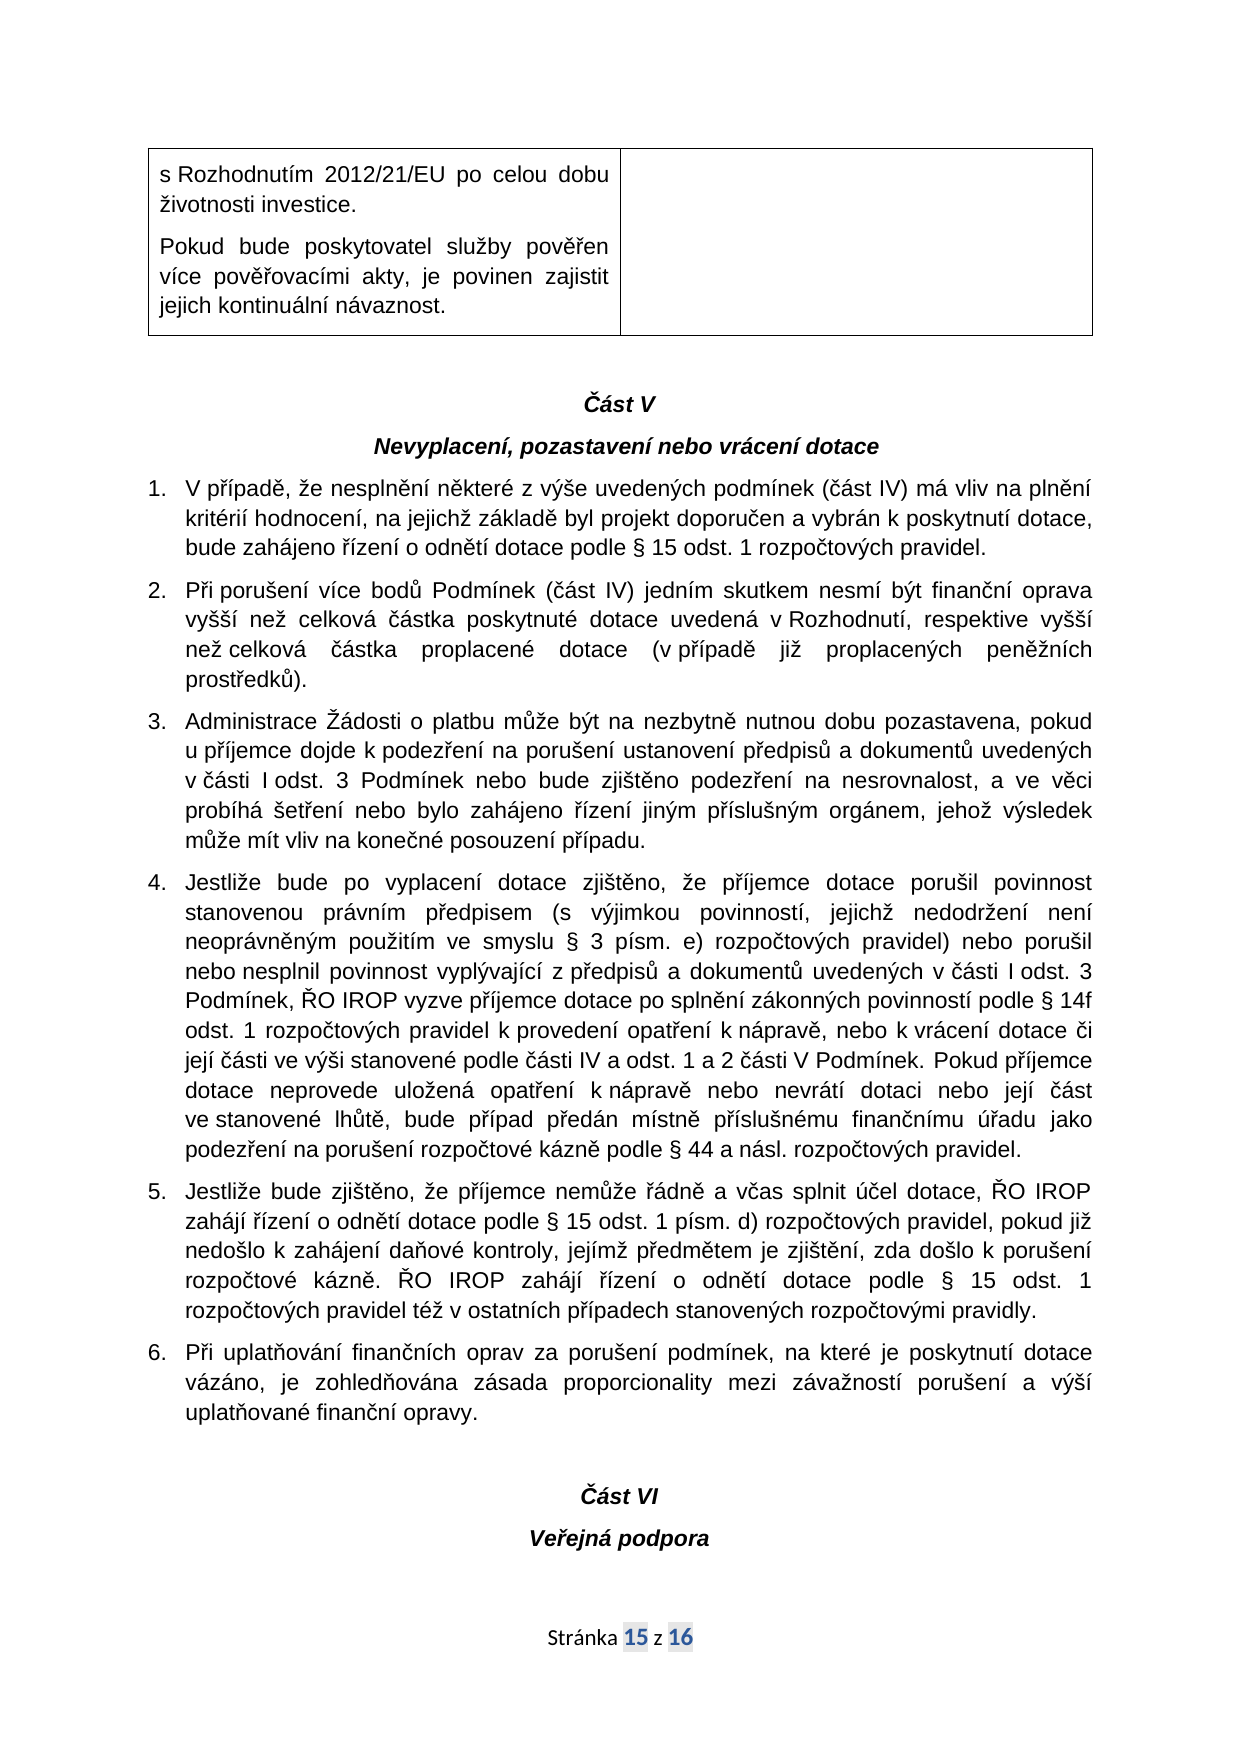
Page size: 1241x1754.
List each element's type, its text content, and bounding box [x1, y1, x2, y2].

text Veřejná podpora [148, 1525, 1093, 1551]
list Jestliže bude po vyplacení dotace zjištěno, že příjemce dotace porušil povinnost stanovenou právním předpisem (s výjimkou povinností, jejichž nedodržení není neoprávněným použitím ve smyslu § 3 písm. e) rozpočtových pravidel) nebo porušil nebo nesplnil povinnost vyplývající z předpisů a dokumentů uvedených v části I odst. 3 Podmínek, ŘO IROP vyzve příjemce dotace po splnění zákonných povinností podle § 14f odst. 1 rozpočtových pravidel k provedení opatření k nápravě, nebo k vrácení dotace či její části ve výši stanovené podle části IV a odst. 1 a 2 části V Podmínek. Pokud příjemce dotace neprovede uložená opatření k nápravě nebo nevrátí dotaci nebo její část ve stanovené lhůtě, bude případ předán místně příslušnému finančnímu úřadu jako podezření na porušení rozpočtové kázně podle § 44 a násl. rozpočtových pravidel. [148, 869, 1093, 1162]
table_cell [149, 149, 620, 335]
list Jestliže bude zjištěno, že příjemce nemůže řádně a včas splnit účel dotace, ŘO IROP zahájí řízení o odnětí dotace podle § 15 odst. 1 písm. d) rozpočtových pravidel, pokud již nedošlo k zahájení daňové kontroly, jejímž předmětem je zjištění, zda došlo k porušení rozpočtové kázně. ŘO IROP zahájí řízení o odnětí dotace podle § 15 odst. 1 rozpočtových pravidel též v ostatních případech stanovených rozpočtovými pravidly. [148, 1178, 1093, 1323]
text Nevyplacení, pozastavení nebo vrácení dotace [162, 433, 1093, 459]
list Při uplatňování finančních oprav za porušení podmínek, na které je poskytnutí dotace vázáno, je zohledňována zásada proporcionality mezi závažností porušení a výší uplatňované finanční opravy. [148, 1339, 1093, 1425]
list Administrace Žádosti o platbu může být na nezbytně nutnou dobu pozastavena, pokud u příjemce dojde k podezření na porušení ustanovení předpisů a dokumentů uvedených v části I odst. 3 Podmínek nebo bude zjištěno podezření na nesrovnalost, a ve věci probíhá šetření nebo bylo zahájeno řízení jiným příslušným orgánem, jehož výsledek může mít vliv na konečné posouzení případu. [148, 708, 1093, 853]
subtitle Část V [148, 391, 1093, 417]
list Při porušení více bodů Podmínek (část IV) jedním skutkem nesmí být finanční oprava vyšší než celková částka poskytnuté dotace uvedená v Rozhodnutí, respektive vyšší než celková částka proplacené dotace (v případě již proplacených peněžních prostředků). [148, 577, 1093, 692]
text Část VI [148, 1483, 1093, 1509]
list V případě, že nesplnění některé z výše uvedených podmínek (část IV) má vliv na plnění kritérií hodnocení, na jejichž základě byl projekt doporučen a vybrán k poskytnutí dotace, bude zahájeno řízení o odnětí dotace podle § 15 odst. 1 rozpočtových pravidel. [148, 475, 1093, 561]
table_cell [621, 149, 1092, 335]
